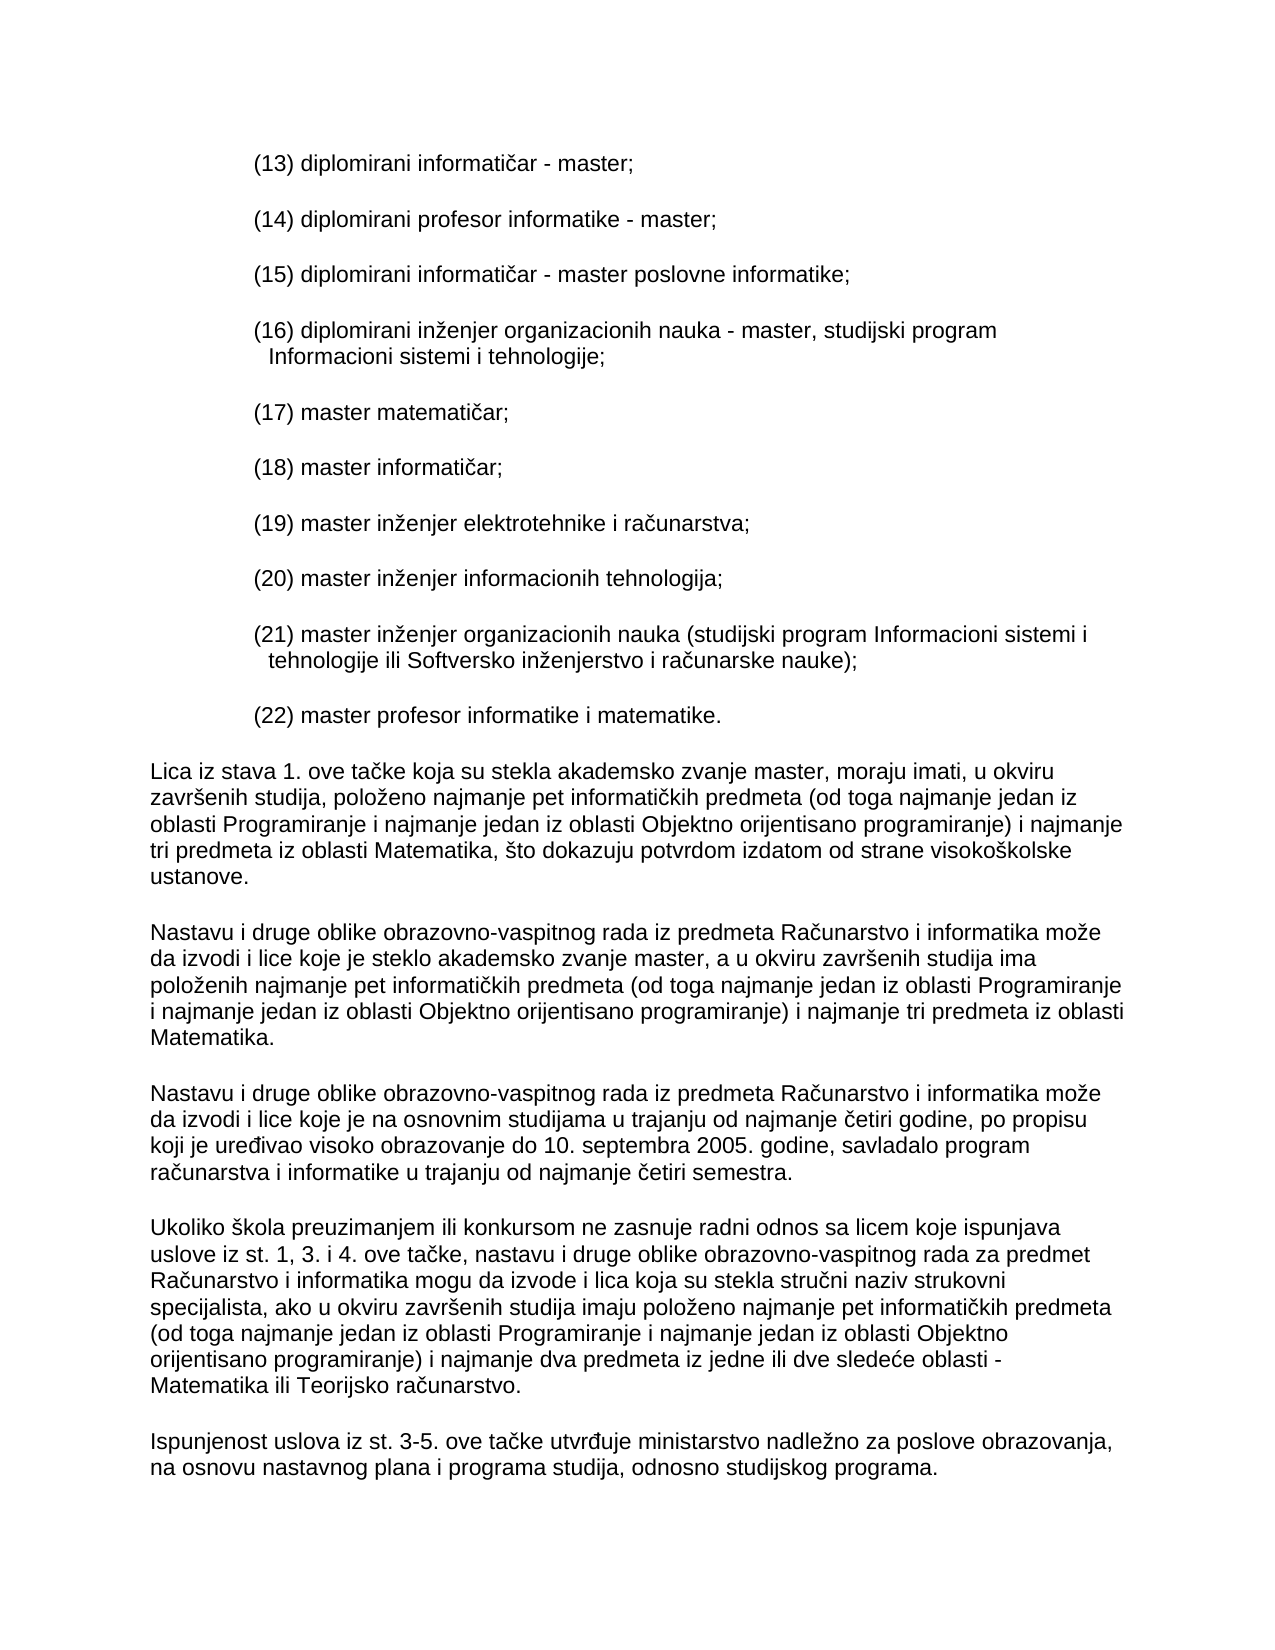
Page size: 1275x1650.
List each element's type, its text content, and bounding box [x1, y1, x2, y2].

text (20) master inženjer informacionih tehnologija; [253, 565, 1125, 591]
text (16) diplomirani inženjer organizacionih nauka - master, studijski program Informacioni sistemi i tehnologije; [253, 317, 1125, 369]
text Nastavu i druge oblike obrazovno-vaspitnog rada iz predmeta Računarstvo i informatika može da izvodi i lice koje je steklo akademsko zvanje master, a u okviru završenih studija ima položenih najmanje pet informatičkih predmeta (od toga najmanje jedan iz oblasti Programiranje i najmanje jedan iz oblasti Objektno orijentisano programiranje) i najmanje tri predmeta iz oblasti Matematika. [150, 919, 1125, 1051]
text (14) diplomirani profesor informatike - master; [253, 206, 1125, 232]
text Ukoliko škola preuzimanjem ili konkursom ne zasnuje radni odnos sa licem koje ispunjava uslove iz st. 1, 3. i 4. ove tačke, nastavu i druge oblike obrazovno-vaspitnog rada za predmet Računarstvo i informatika mogu da izvode i lica koja su stekla stručni naziv strukovni specijalista, ako u okviru završenih studija imaju položeno najmanje pet informatičkih predmeta (od toga najmanje jedan iz oblasti Programiranje i najmanje jedan iz oblasti Objektno orijentisano programiranje) i najmanje dva predmeta iz jedne ili dve sledeće oblasti - Matematika ili Teorijsko računarstvo. [150, 1214, 1125, 1399]
text (13) diplomirani informatičar - master; [253, 150, 1125, 176]
text (18) master informatičar; [253, 454, 1125, 480]
text Ispunjenost uslova iz st. 3-5. ove tačke utvrđuje ministarstvo nadležno za poslove obrazovanja, na osnovu nastavnog plana i programa studija, odnosno studijskog programa. [150, 1428, 1125, 1481]
text Lica iz stava 1. ove tačke koja su stekla akademsko zvanje master, moraju imati, u okviru završenih studija, položeno najmanje pet informatičkih predmeta (od toga najmanje jedan iz oblasti Programiranje i najmanje jedan iz oblasti Objektno orijentisano programiranje) i najmanje tri predmeta iz oblasti Matematika, što dokazuju potvrdom izdatom od strane visokoškolske ustanove. [150, 758, 1125, 890]
text (17) master matematičar; [253, 398, 1125, 425]
text (22) master profesor informatike i matematike. [253, 702, 1125, 729]
text (15) diplomirani informatičar - master poslovne informatike; [253, 261, 1125, 287]
text (21) master inženjer organizacionih nauka (studijski program Informacioni sistemi i tehnologije ili Softversko inženjerstvo i računarske nauke); [253, 621, 1125, 673]
text Nastavu i druge oblike obrazovno-vaspitnog rada iz predmeta Računarstvo i informatika može da izvodi i lice koje je na osnovnim studijama u trajanju od najmanje četiri godine, po propisu koji je uređivao visoko obrazovanje do 10. septembra 2005. godine, savladalo program računarstva i informatike u trajanju od najmanje četiri semestra. [150, 1080, 1125, 1185]
text (19) master inženjer elektrotehnike i računarstva; [253, 509, 1125, 536]
